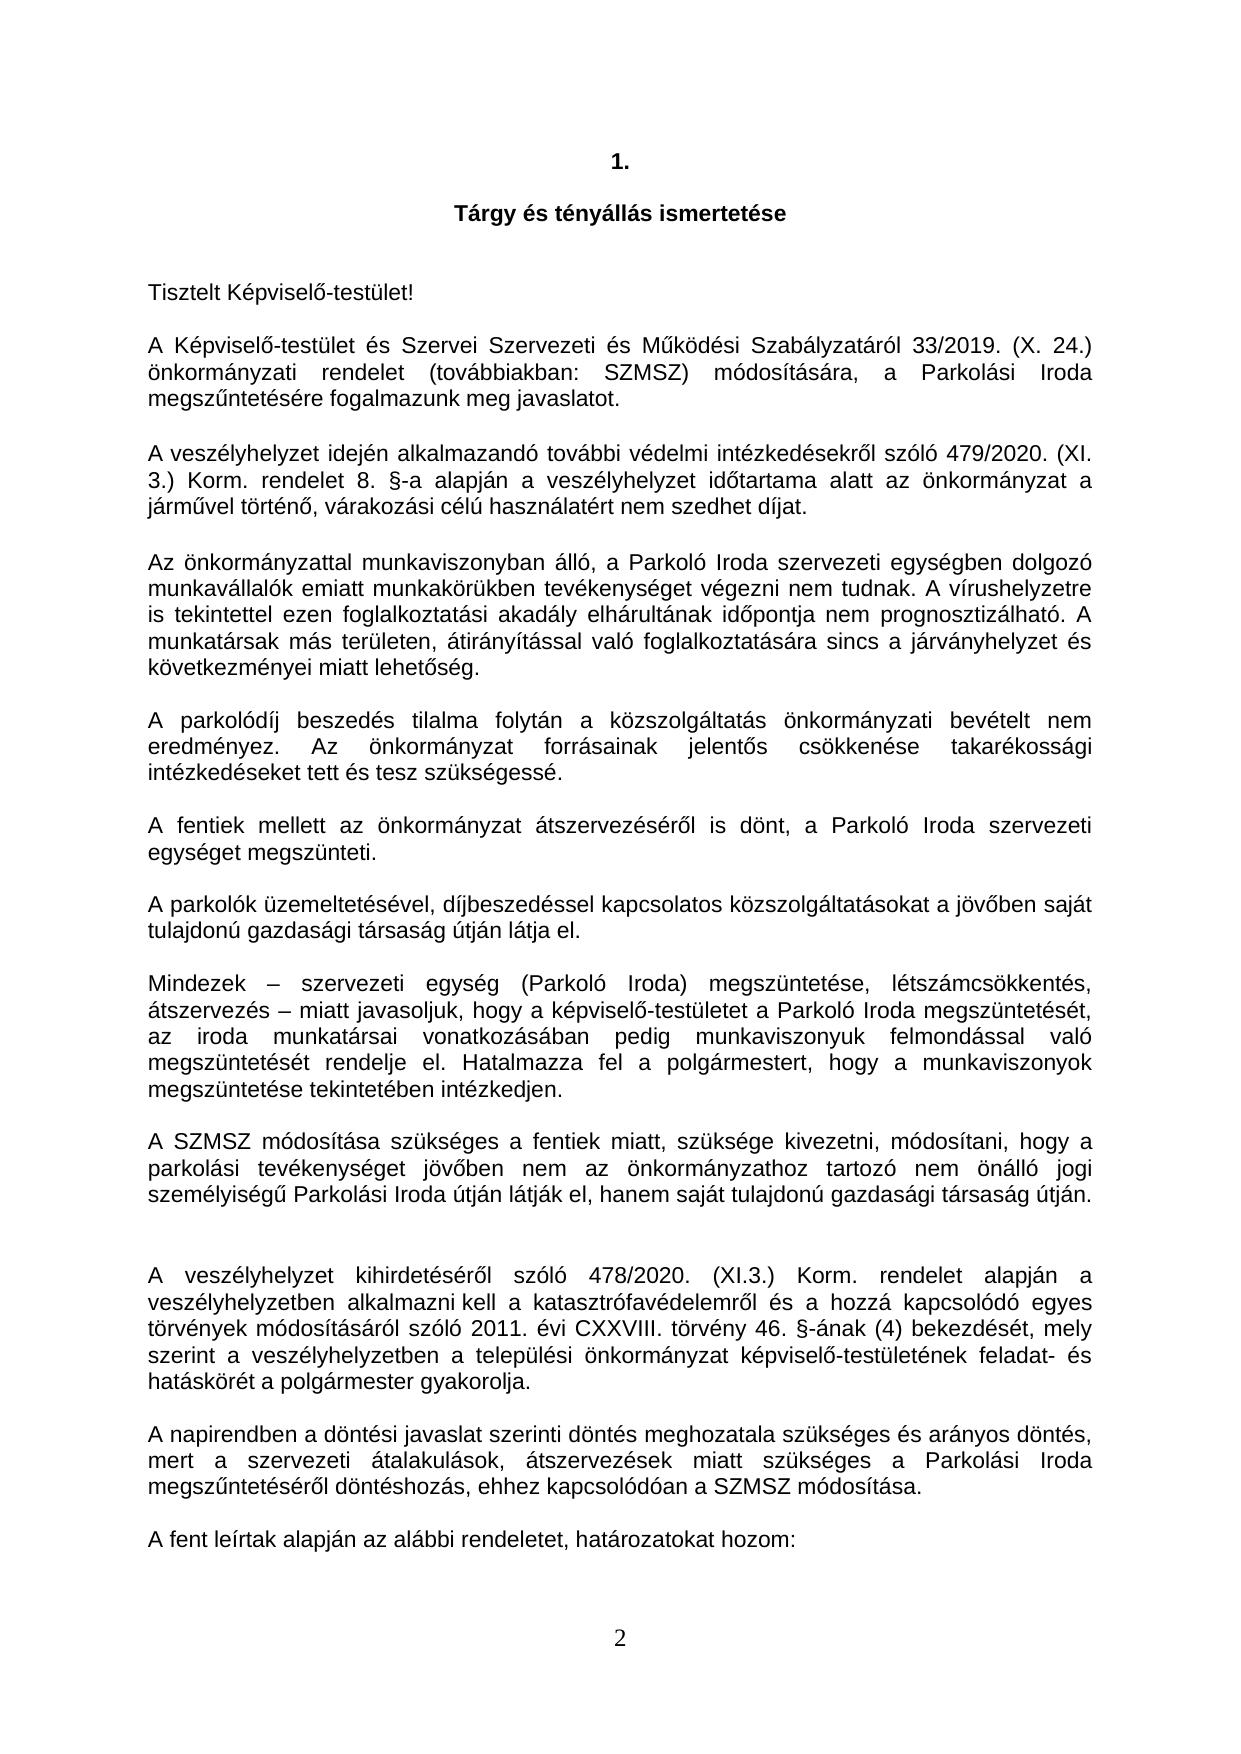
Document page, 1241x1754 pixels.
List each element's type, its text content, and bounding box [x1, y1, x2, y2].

text A veszélyhelyzet kihirdetéséről szóló 478/2020. (XI.3.) Korm. rendelet alapján a veszélyhelyzetben alkalmazni kell a katasztrófavédelemről és a hozzá kapcsolódó egyes törvények módosításáról szóló 2011. évi CXXVIII. törvény 46. §-ának (4) bekezdését, mely szerint a veszélyhelyzetben a települési önkormányzat képviselő-testületének feladat- és hatáskörét a polgármester gyakorolja. [148, 1262, 1093, 1394]
text Az önkormányzattal munkaviszonyban álló, a Parkoló Iroda szervezeti egységben dolgozó munkavállalók emiatt munkakörükben tevékenységet végezni nem tudnak. A vírushelyzetre is tekintettel ezen foglalkoztatási akadály elhárultának időpontja nem prognosztizálható. A munkatársak más területen, átirányítással való foglalkoztatására sincs a járványhelyzet és következményei miatt lehetőség. [148, 548, 1093, 680]
text A fent leírtak alapján az alábbi rendeletet, határozatokat hozom: [148, 1526, 1093, 1552]
text A Képviselő-testület és Szervei Szervezeti és Működési Szabályzatáról 33/2019. (X. 24.) önkormányzati rendelet (továbbiakban: SZMSZ) módosítására, a Parkolási Iroda megszűntetésére fogalmazunk meg javaslatot. [148, 332, 1093, 411]
text Mindezek – szervezeti egység (Parkoló Iroda) megszüntetése, létszámcsökkentés, átszervezés – miatt javasoljuk, hogy a képviselő-testületet a Parkoló Iroda megszüntetését, az iroda munkatársai vonatkozásában pedig munkaviszonyuk felmondással való megszüntetését rendelje el. Hatalmazza fel a polgármestert, hogy a munkaviszonyok megszüntetése tekintetében intézkedjen. [148, 970, 1093, 1102]
text 1. [148, 148, 1093, 174]
text A SZMSZ módosítása szükséges a fentiek miatt, szüksége kivezetni, módosítani, hogy a parkolási tevékenységet jövőben nem az önkormányzathoz tartozó nem önálló jogi személyiségű Parkolási Iroda útján látják el, hanem saját tulajdonú gazdasági társaság útján. [148, 1128, 1093, 1262]
text A parkolók üzemeltetésével, díjbeszedéssel kapcsolatos közszolgáltatásokat a jövőben saját tulajdonú gazdasági társaság útján látja el. [148, 891, 1093, 944]
text A parkolódíj beszedés tilalma folytán a közszolgáltatás önkormányzati bevételt nem eredményez. Az önkormányzat forrásainak jelentős csökkenése takarékossági intézkedéseket tett és tesz szükségessé. [148, 707, 1093, 786]
text Tárgy és tényállás ismertetése [148, 200, 1093, 227]
subtitle A veszélyhelyzet idején alkalmazandó további védelmi intézkedésekről szóló 479/2020. (XI. 3.) Korm. rendelet 8. §-a alapján a veszélyhelyzet időtartama alatt az önkormányzat a járművel történő, várakozási célú használatért nem szedhet díjat. [148, 440, 1093, 519]
text A napirendben a döntési javaslat szerinti döntés meghozatala szükséges és arányos döntés, mert a szervezeti átalakulások, átszervezések miatt szükséges a Parkolási Iroda megszűntetéséről döntéshozás, ehhez kapcsolódóan a SZMSZ módosítása. [148, 1421, 1093, 1500]
text A fentiek mellett az önkormányzat átszervezéséről is dönt, a Parkoló Iroda szervezeti egységet megszünteti. [148, 812, 1093, 865]
text Tisztelt Képviselő-testület! [148, 279, 1093, 306]
